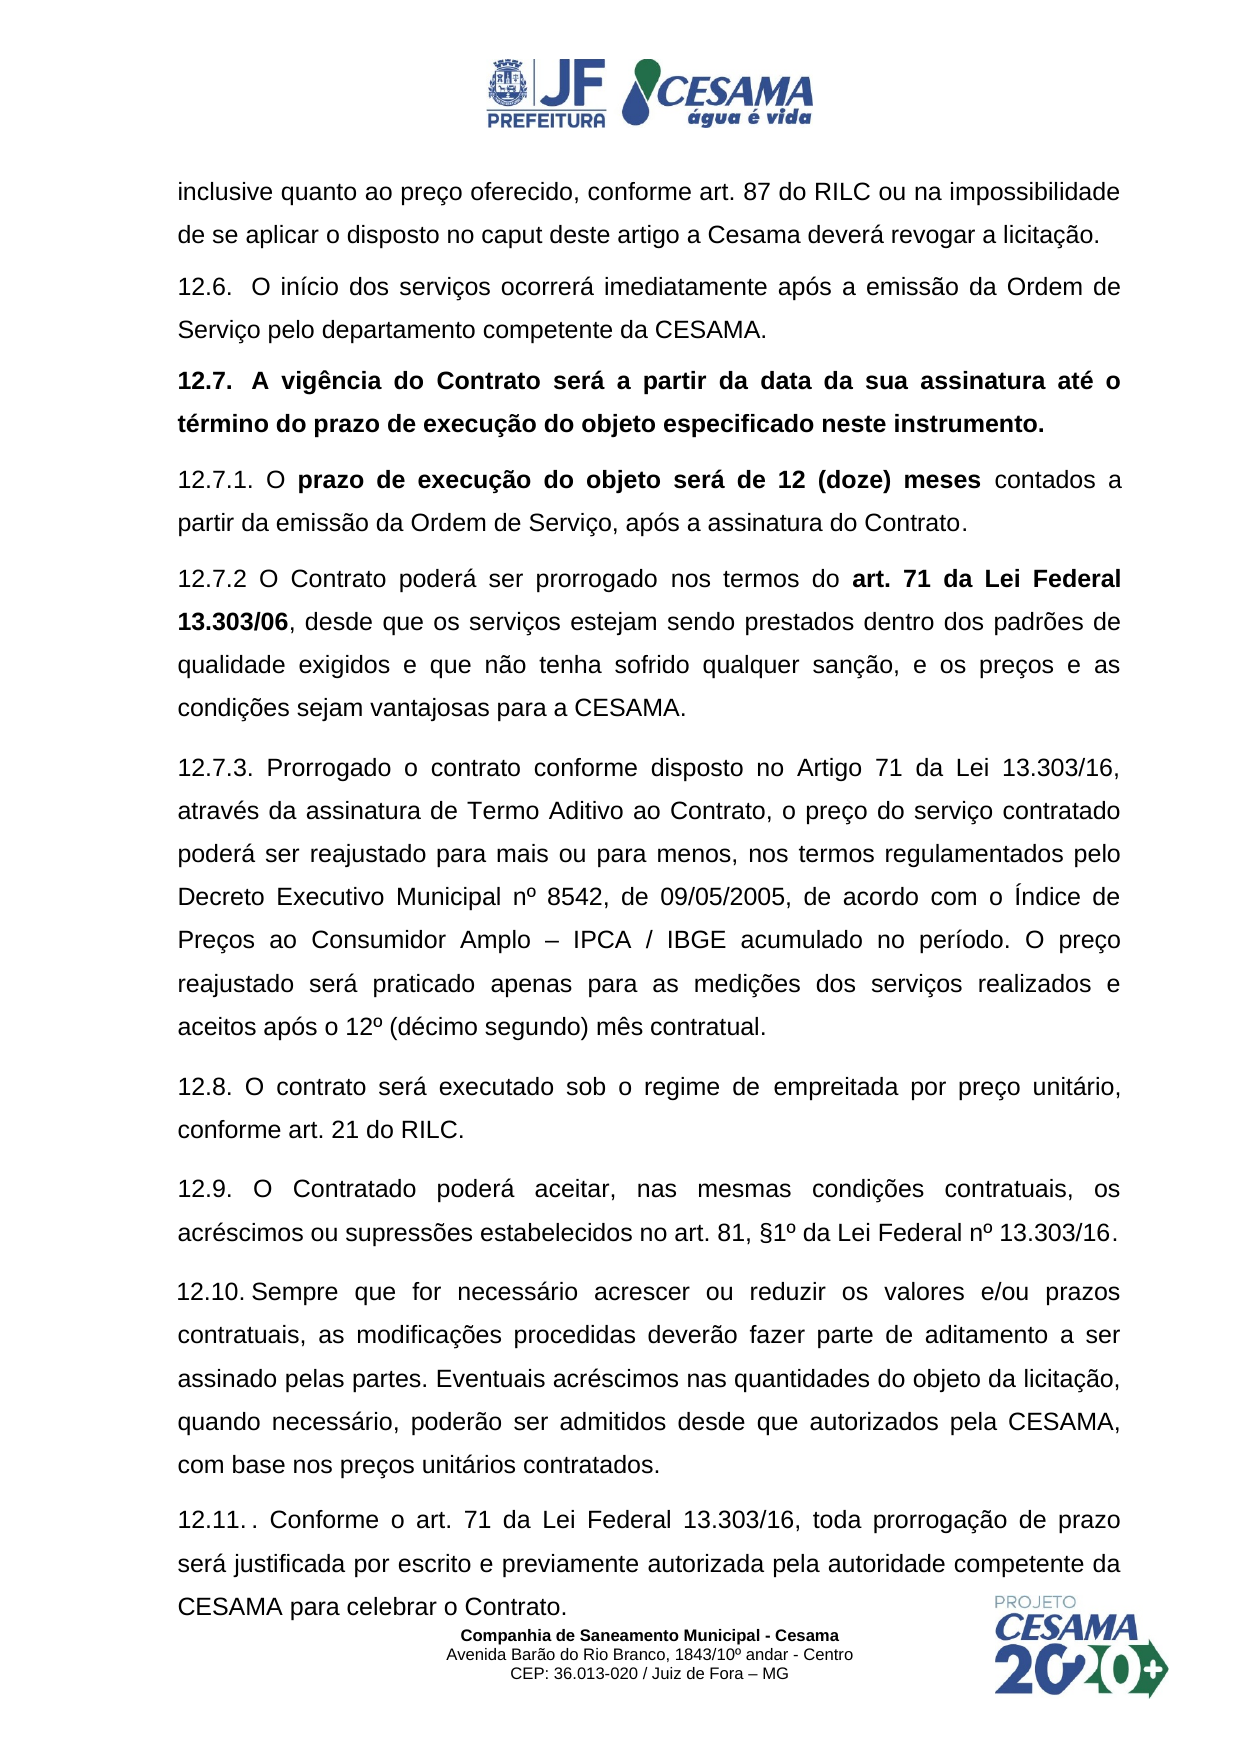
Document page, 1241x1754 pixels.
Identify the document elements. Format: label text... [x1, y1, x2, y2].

list . Conforme o art. 71 da Lei Federal 13.303/16, toda prorrogação de prazo será justificada por escrito e previamente autorizada pela autoridade competente da CESAMA para celebrar o Contrato. [177, 1506, 1122, 1621]
text 12.7.3. Prorrogado o contrato conforme disposto no Artigo 71 da Lei 13.303/16, através da assinatura de Termo Aditivo ao Contrato, o preço do serviço contratado poderá ser reajustado para mais ou para menos, nos termos regulamentados pelo Decreto Executivo Municipal nº 8542, de 09/05/2005, de acordo com o Índice de Preços ao Consumidor Amplo – IPCA / IBGE acumulado no período. O preço reajustado será praticado apenas para as medições dos serviços realizados e aceitos após o 12º (décimo segundo) mês contratual. [177, 753, 1122, 1041]
list Sempre que for necessário acrescer ou reduzir os valores e/ou prazos contratuais, as modificações procedidas deverão fazer parte de aditamento a ser assinado pelas partes. Eventuais acréscimos nas quantidades do objeto da licitação, quando necessário, poderão ser admitidos desde que autorizados pela CESAMA, com base nos preços unitários contratados. [176, 1277, 1122, 1479]
list O prazo de execução do objeto será de 12 (doze) meses contados a partir da emissão da Ordem de Serviço, após a assinatura do Contrato. [177, 465, 1122, 537]
text 12.7.2 O Contrato poderá ser prorrogado nos termos do art. 71 da Lei Federal 13.303/06, desde que os serviços estejam sendo prestados dentro dos padrões de qualidade exigidos e que não tenha sofrido qualquer sanção, e os preços e as condições sejam vantajosas para a CESAMA. [177, 564, 1122, 650]
list O início dos serviços ocorrerá imediatamente após a emissão da Ordem de Serviço pelo departamento competente da CESAMA. [177, 272, 1122, 344]
picture [486, 59, 813, 128]
text 12.8. O contrato será executado sob o regime de empreitada por preço unitário, conforme art. 21 do RILC. [177, 1072, 1122, 1143]
text 12.7.2 O Contrato poderá ser prorrogado nos termos do art. 71 da Lei Federal 13.303/06, desde que os serviços estejam sendo prestados dentro dos padrões de qualidade exigidos e que não tenha sofrido qualquer sanção, e os preços e as condições sejam vantajosas para a CESAMA. [177, 679, 1122, 722]
picture [995, 1595, 1169, 1699]
text 12.9. O Contratado poderá aceitar, nas mesmas condições contratuais, os acréscimos ou supressões estabelecidos no art. 81, §1º da Lei Federal nº 13.303/16. [177, 1174, 1122, 1246]
list A vigência do Contrato será a partir da data da sua assinatura até o término do prazo de execução do objeto especificado neste instrumento. [177, 366, 1122, 438]
